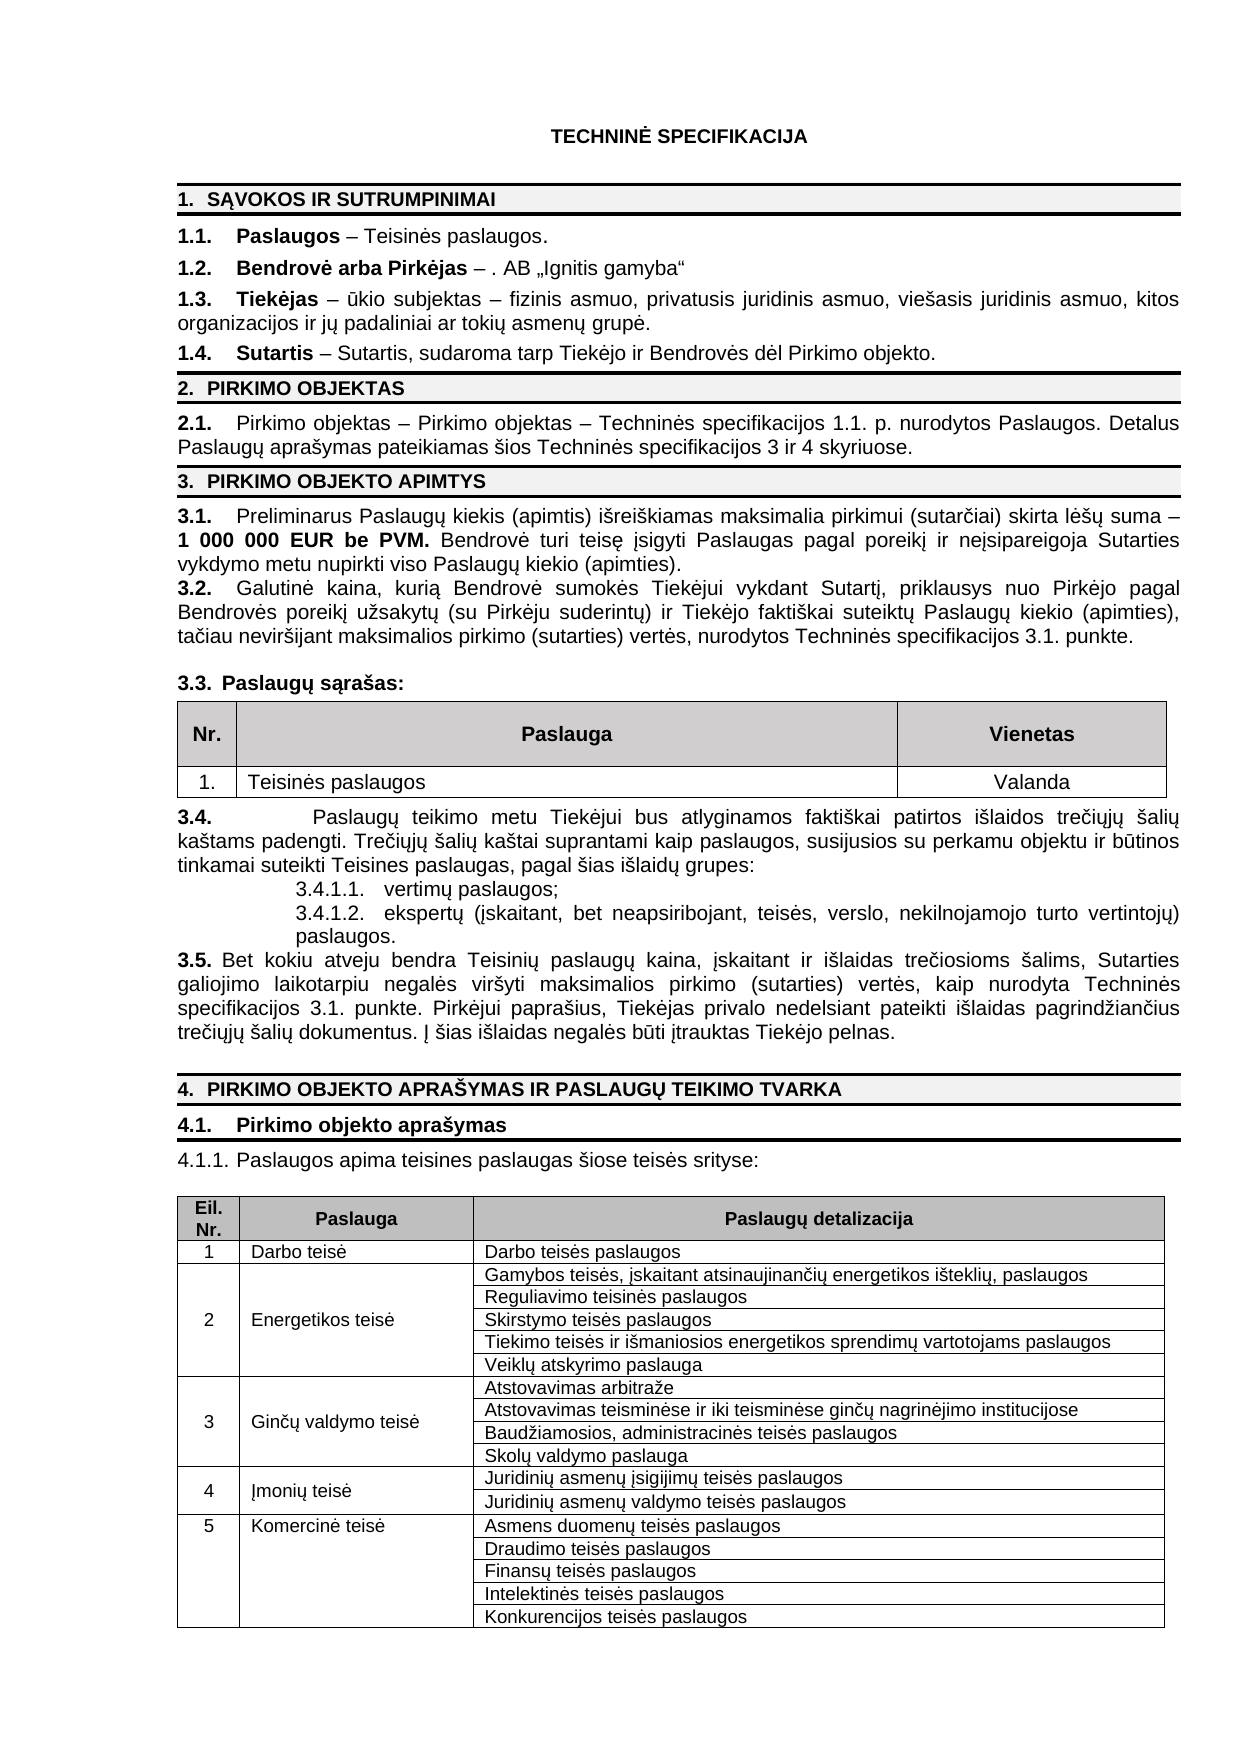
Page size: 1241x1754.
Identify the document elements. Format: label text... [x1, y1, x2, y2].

list Sutartis – Sutartis, sudaroma tarp Tiekėjo ir Bendrovės dėl Pirkimo objekto. [177, 341, 1181, 365]
list Bet kokiu atveju bendra Teisinių paslaugų kaina, įskaitant ir išlaidas trečiosioms šalims, Sutarties galiojimo laikotarpiu negalės viršyti maksimalios pirkimo (sutarties) vertės, kaip nurodyta Techninės specifikacijos 3.1. punkte. Pirkėjui paprašius, Tiekėjas privalo nedelsiant pateikti išlaidas pagrindžiančius trečiųjų šalių dokumentus. Į šias išlaidas negalės būti įtrauktas Tiekėjo pelnas. [177, 948, 1181, 1044]
table_cell Teisinės paslaugos [237, 767, 897, 797]
table_cell Darbo teisė [240, 1241, 473, 1262]
table_cell Asmens duomenų teisės paslaugos [474, 1515, 1164, 1537]
table_cell 1 [178, 1241, 239, 1262]
table_cell 1. [178, 767, 236, 797]
table_cell Konkurencijos teisės paslaugos [474, 1605, 1164, 1627]
table_cell Gamybos teisės, įskaitant atsinaujinančių energetikos išteklių, paslaugos [474, 1264, 1164, 1285]
table_header Paslauga [240, 1197, 473, 1240]
list SĄVOKOS IR SUTRUMPINIMAI [177, 186, 1181, 212]
table_cell Atstovavimas arbitraže [474, 1377, 1164, 1398]
list PIRKIMO OBJEKTO APRAŠYMAS IR PASLAUGŲ TEIKIMO TVARKA [177, 1076, 1181, 1103]
table_cell Baudžiamosios, administracinės teisės paslaugos [474, 1422, 1164, 1443]
table_cell Komercinė teisė [240, 1515, 473, 1627]
list Pirkimo objektas – Pirkimo objektas – Techninės specifikacijos 1.1. p. nurodytos Paslaugos. Detalus Paslaugų aprašymas pateikiamas šios Techninės specifikacijos 3 ir 4 skyriuose. [177, 411, 1181, 459]
table_cell Intelektinės teisės paslaugos [474, 1583, 1164, 1604]
list vertimų paslaugos; [295, 876, 1181, 900]
table_cell Atstovavimas teisminėse ir iki teisminėse ginčų nagrinėjimo institucijose [474, 1399, 1164, 1421]
list Tiekėjas – ūkio subjektas – fizinis asmuo, privatusis juridinis asmuo, viešasis juridinis asmuo, kitos organizacijos ir jų padaliniai ar tokių asmenų grupė. [177, 287, 1181, 335]
text TECHNINĖ SPECIFIKACIJA [177, 124, 1181, 147]
list Preliminarus Paslaugų kiekis (apimtis) išreiškiamas maksimalia pirkimui (sutarčiai) skirta lėšų suma – 1 000 000 EUR be PVM. Bendrovė turi teisę įsigyti Paslaugas pagal poreikį ir neįsipareigoja Sutarties vykdymo metu nupirkti viso Paslaugų kiekio (apimties). [177, 504, 1181, 576]
table_cell Valanda [898, 767, 1166, 797]
table_cell Reguliavimo teisinės paslaugos [474, 1286, 1164, 1308]
table_cell 4 [178, 1467, 239, 1514]
table_cell Skirstymo teisės paslaugos [474, 1309, 1164, 1330]
table_cell 3 [178, 1377, 239, 1466]
table_header Vienetas [898, 702, 1166, 766]
table_cell Juridinių asmenų įsigijimų teisės paslaugos [474, 1467, 1164, 1488]
table_cell Ginčų valdymo teisė [240, 1377, 473, 1466]
table_header Eil. Nr. [178, 1197, 239, 1240]
list Pirkimo objekto aprašymas [177, 1112, 1181, 1138]
table_cell Skolų valdymo paslauga [474, 1444, 1164, 1466]
list PIRKIMO OBJEKTAS [177, 375, 1181, 401]
list Paslaugų teikimo metu Tiekėjui bus atlyginamos faktiškai patirtos išlaidos trečiųjų šalių kaštams padengti. Trečiųjų šalių kaštai suprantami kaip paslaugos, susijusios su perkamu objektu ir būtinos tinkamai suteikti Teisines paslaugas, pagal šias išlaidų grupes: [177, 804, 1181, 876]
list Paslaugos – Teisinės paslaugos. [177, 222, 1181, 248]
table_cell 2 [178, 1264, 239, 1376]
table_cell Finansų teisės paslaugos [474, 1560, 1164, 1582]
table_cell Įmonių teisė [240, 1467, 473, 1514]
table_header Paslauga [237, 702, 897, 766]
table_cell 5 [178, 1515, 239, 1627]
table_cell Draudimo teisės paslaugos [474, 1538, 1164, 1559]
list PIRKIMO OBJEKTO APIMTYS [177, 468, 1181, 495]
list Bendrovė arba Pirkėjas – . [177, 254, 1181, 281]
table_cell Juridinių asmenų valdymo teisės paslaugos [474, 1490, 1164, 1514]
table_cell Darbo teisės paslaugos [474, 1241, 1164, 1262]
table_cell Energetikos teisė [240, 1264, 473, 1376]
list Galutinė kaina, kurią Bendrovė sumokės Tiekėjui vykdant Sutartį, priklausys nuo Pirkėjo pagal Bendrovės poreikį užsakytų (su Pirkėju suderintų) ir Tiekėjo faktiškai suteiktų Paslaugų kiekio (apimties), tačiau neviršijant maksimalios pirkimo (sutarties) vertės, nurodytos Techninės specifikacijos 3.1. punkte. [177, 576, 1181, 648]
table_header Paslaugų detalizacija [474, 1197, 1164, 1240]
list Paslaugos apima teisines paslaugas šiose teisės srityse: [177, 1148, 1181, 1172]
list Paslaugų sąrašas: [177, 671, 1181, 695]
list ekspertų (įskaitant, bet neapsiribojant, teisės, verslo, nekilnojamojo turto vertintojų) paslaugos. [295, 900, 1181, 948]
table_cell Tiekimo teisės ir išmaniosios energetikos sprendimų vartotojams paslaugos [474, 1331, 1164, 1353]
table_header Nr. [178, 702, 236, 766]
table_cell Veiklų atskyrimo paslauga [474, 1354, 1164, 1376]
